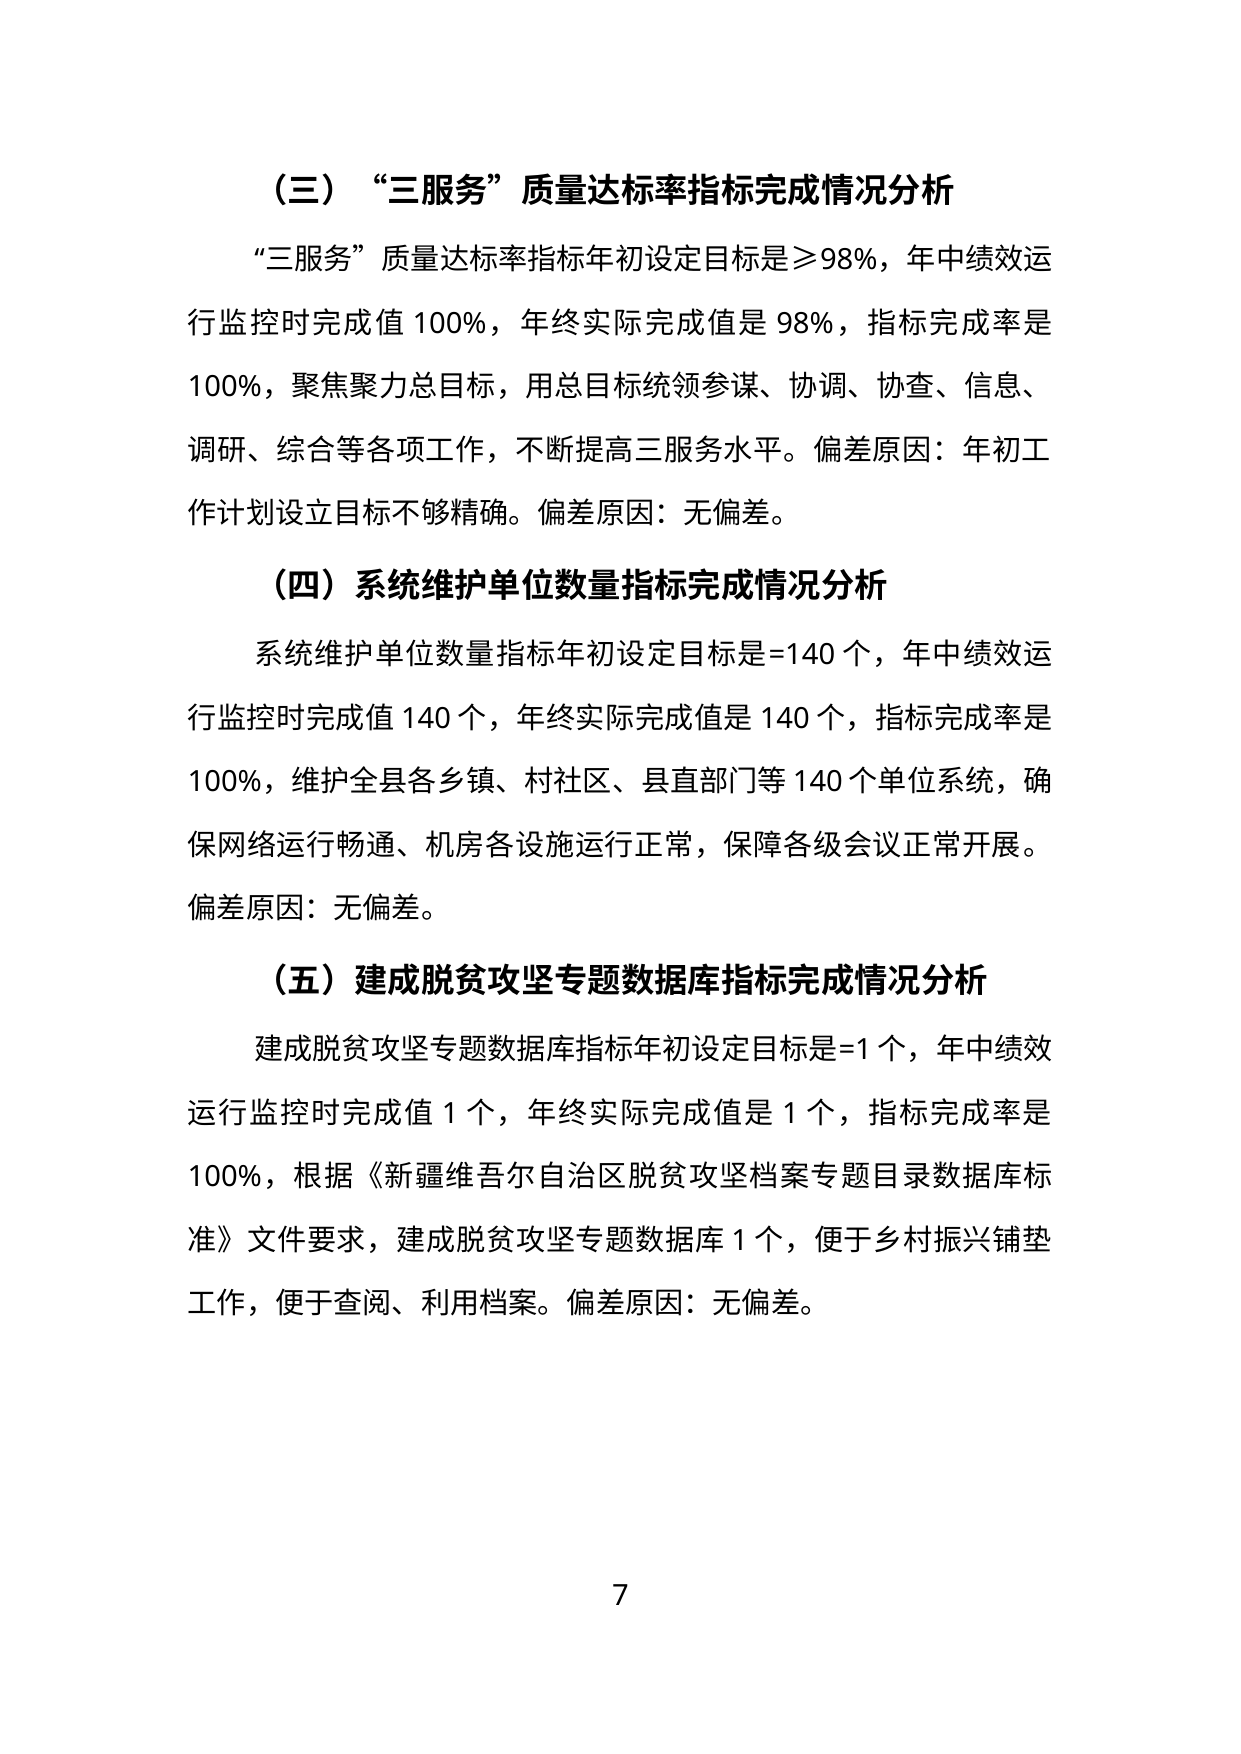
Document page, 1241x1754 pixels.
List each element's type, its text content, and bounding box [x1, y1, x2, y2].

text “三服务”质量达标率指标年初设定目标是≥98%，年中绩效运行监控时完成值100%，年终实际完成值是98%，指标完成率是100%，聚焦聚力总目标，用总目标统领参谋、协调、协查、信息、调研、综合等各项工作，不断提高三服务水平。偏差原因：年初工作计划设立目标不够精确。偏差原因：无偏差。 [187, 236, 1053, 532]
text 建成脱贫攻坚专题数据库指标年初设定目标是=1个，年中绩效运行监控时完成值1个，年终实际完成值是1个，指标完成率是100%，根据《新疆维吾尔自治区脱贫攻坚档案专题目录数据库标准》文件要求，建成脱贫攻坚专题数据库1个，便于乡村振兴铺垫工作，便于查阅、利用档案。偏差原因：无偏差。 [187, 1026, 1053, 1322]
subtitle （五）建成脱贫攻坚专题数据库指标完成情况分析 [187, 953, 1053, 1002]
text 系统维护单位数量指标年初设定目标是=140个，年中绩效运行监控时完成值140个，年终实际完成值是140个，指标完成率是100%，维护全县各乡镇、村社区、县直部门等140个单位系统，确保网络运行畅通、机房各设施运行正常，保障各级会议正常开展。偏差原因：无偏差。 [187, 631, 1053, 927]
subtitle （三）“三服务”质量达标率指标完成情况分析 [187, 163, 1053, 212]
subtitle （四）系统维护单位数量指标完成情况分析 [187, 558, 1053, 607]
